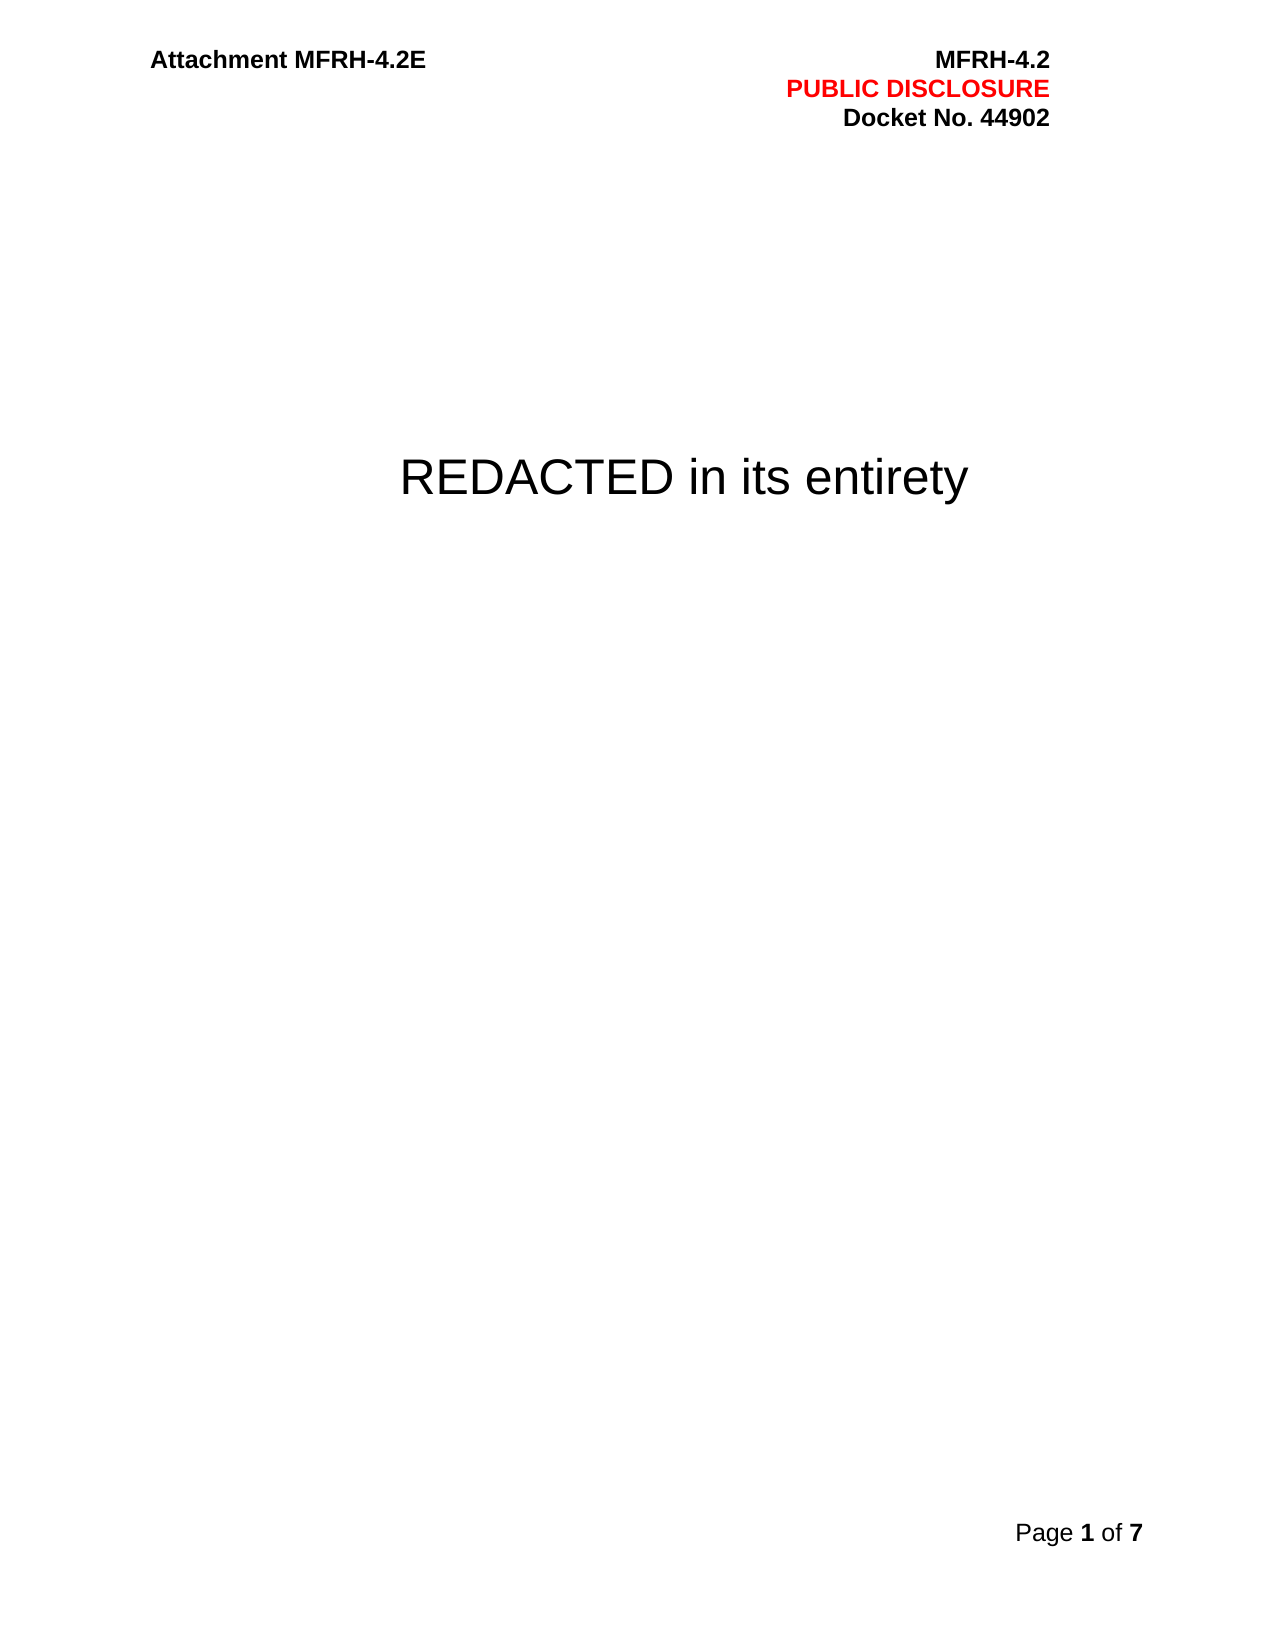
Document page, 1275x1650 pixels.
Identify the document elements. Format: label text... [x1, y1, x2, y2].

text REDACTED in its entirety [150, 447, 1143, 505]
